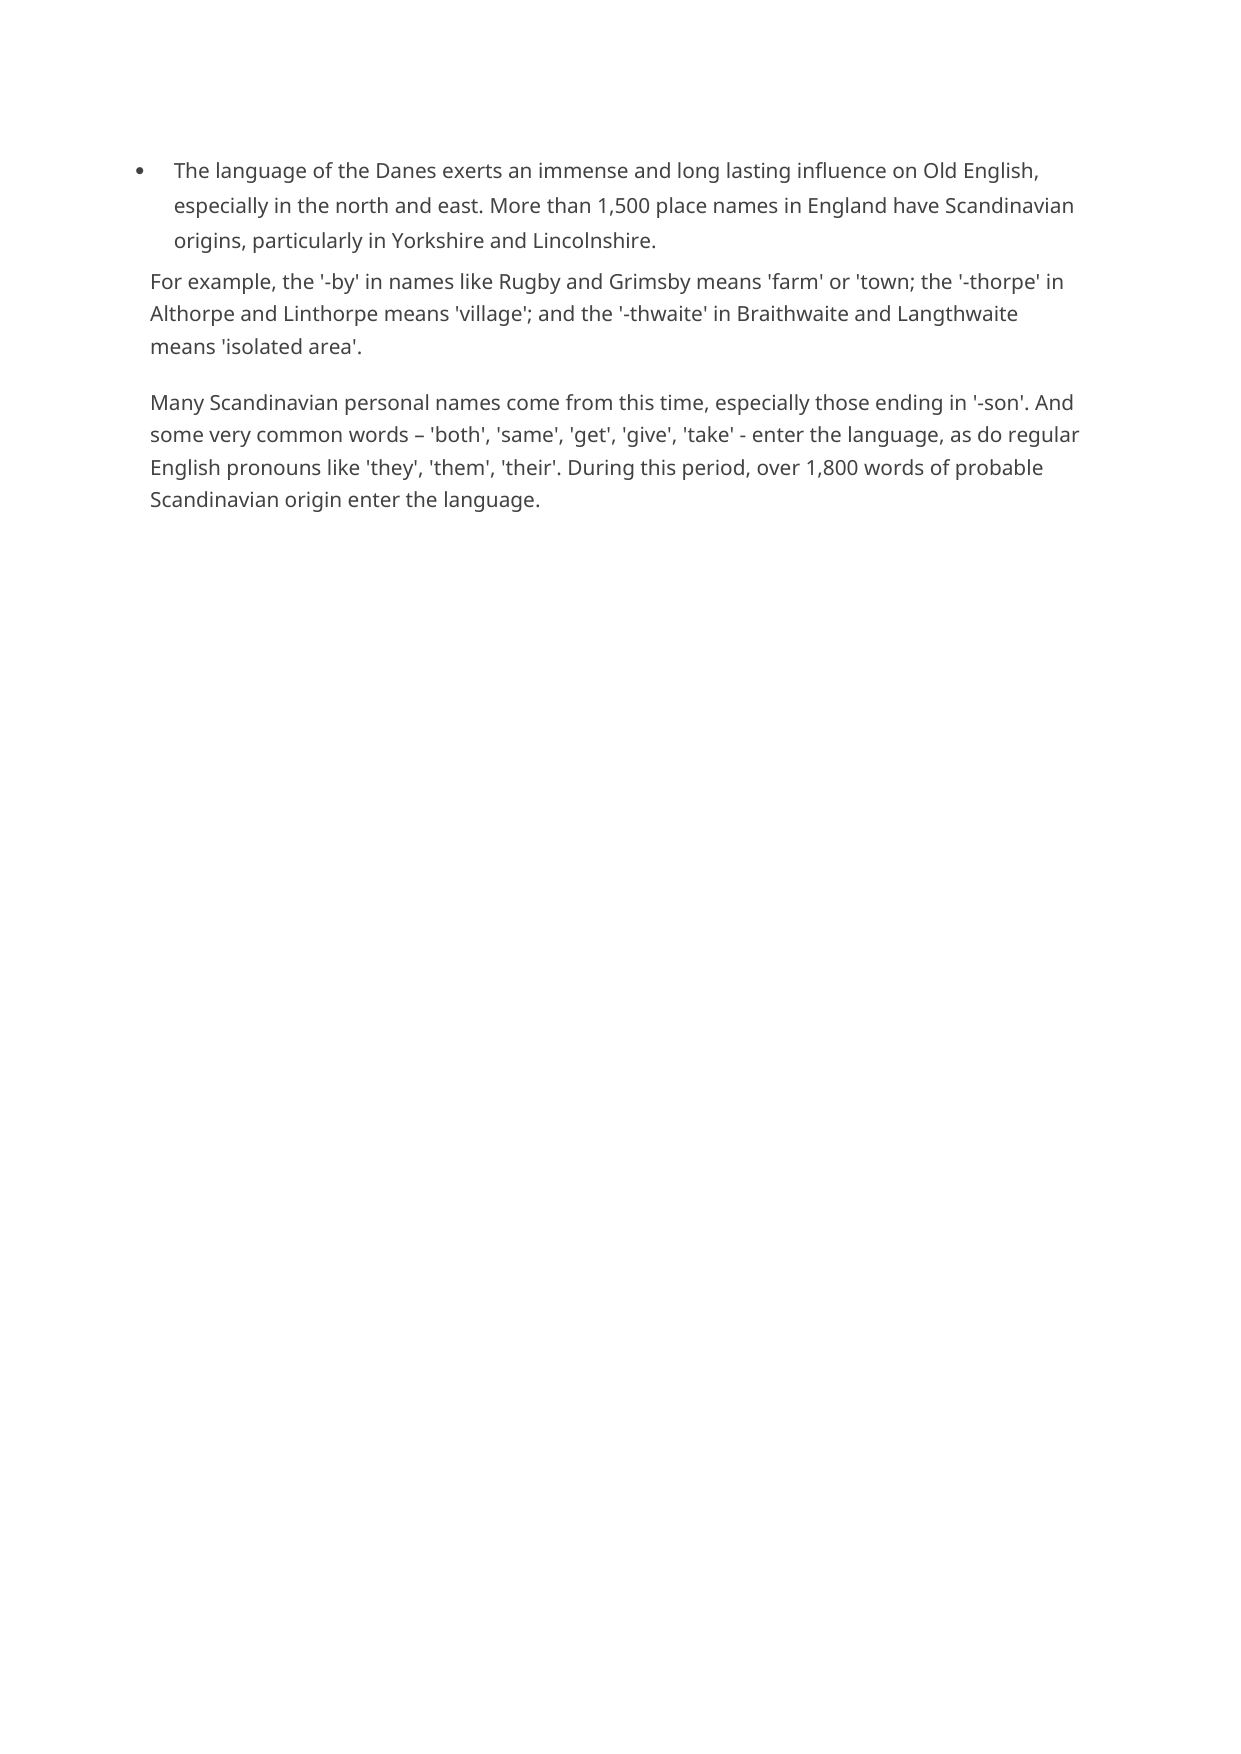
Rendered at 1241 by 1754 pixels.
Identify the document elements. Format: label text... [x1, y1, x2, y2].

text For example, the '-by' in names like Rugby and Grimsby means 'farm' or 'town; the '-thorpe' in Althorpe and Linthorpe means 'village'; and the '-thwaite' in Braithwaite and Langthwaite means 'isolated area'. [150, 263, 1090, 360]
list The language of the Danes exerts an immense and long lasting influence on Old English, especially in the north and east. More than 1,500 place names in England have Scandinavian origins, particularly in Yorkshire and Lincolnshire. [136, 150, 1090, 255]
text Many Scandinavian personal names come from this time, especially those ending in '-son'. And some very common words – 'both', 'same', 'get', 'give', 'take' - enter the language, as do regular English pronouns like 'they', 'them', 'their'. During this period, over 1,800 words of probable Scandinavian origin enter the language. [150, 384, 1090, 514]
